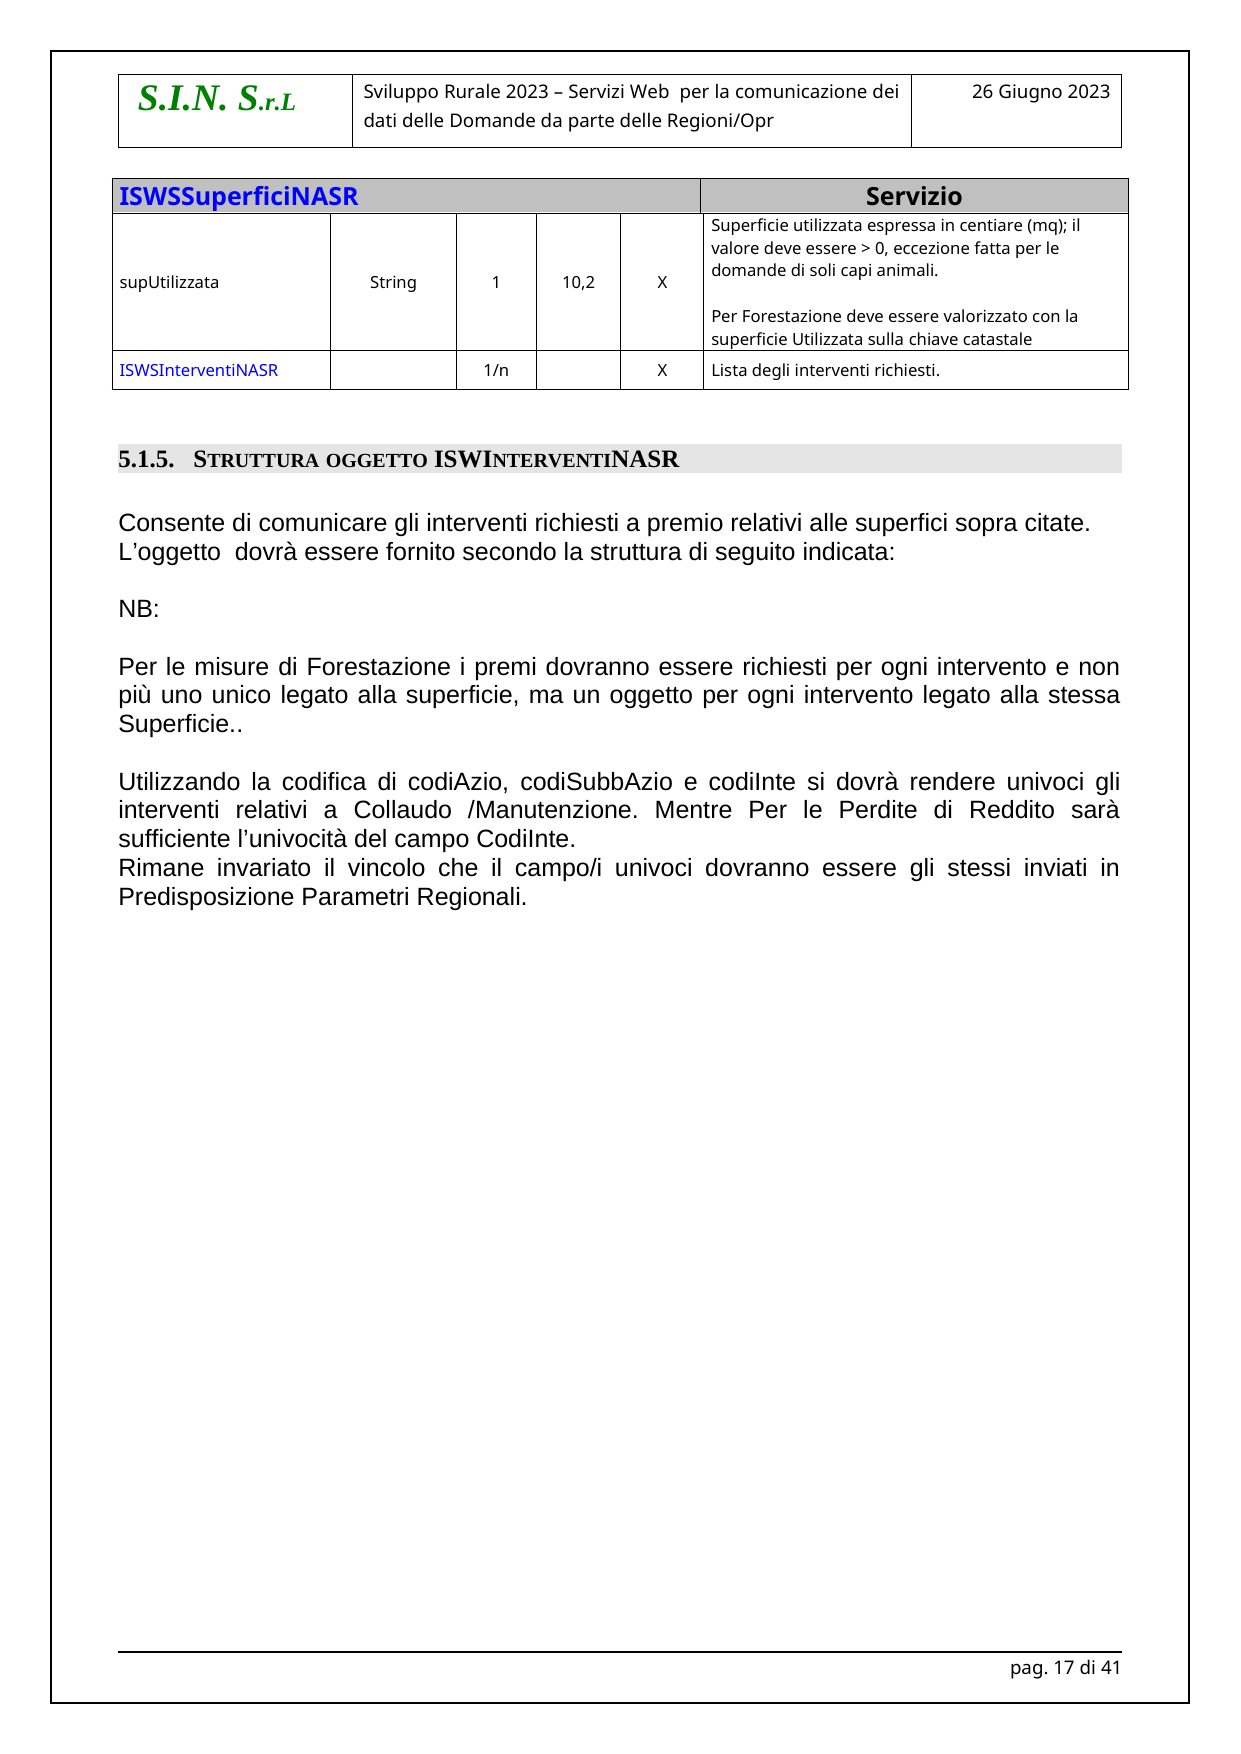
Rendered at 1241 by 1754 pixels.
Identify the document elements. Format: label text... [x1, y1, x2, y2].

table_header Servizio [701, 179, 1128, 212]
list NB: [118, 594, 1122, 623]
table_cell X [621, 351, 703, 389]
table_cell Lista degli interventi richiesti. [704, 351, 1128, 389]
table_cell X [621, 214, 703, 350]
table_cell 1/n [457, 351, 536, 389]
table_cell String [331, 214, 456, 350]
table_cell ISWSInterventiNASR [113, 351, 330, 389]
table_cell [331, 351, 456, 389]
table_cell 10,2 [537, 214, 620, 350]
text Rimane invariato il vincolo che il campo/i univoci dovranno essere gli stessi inviati in Predisposizione Parametri Regionali. [118, 853, 1122, 910]
text Utilizzando la codifica di codiAzio, codiSubbAzio e codiInte si dovrà rendere univoci gli interventi relativi a Collaudo /Manutenzione. Mentre Per le Perdite di Reddito sarà sufficiente l’univocità del campo CodiInte. [118, 766, 1122, 853]
list L’oggetto dovrà essere fornito secondo la struttura di seguito indicata: [118, 537, 1122, 566]
table_cell 1 [457, 214, 536, 350]
list Consente di comunicare gli interventi richiesti a premio relativi alle superfici sopra citate. [118, 508, 1122, 537]
table_header ISWSSuperficiNASR [113, 179, 700, 212]
text Per le misure di Forestazione i premi dovranno essere richiesti per ogni intervento e non più uno unico legato alla superficie, ma un oggetto per ogni intervento legato alla stessa Superficie.. [118, 651, 1122, 738]
table_cell Superficie utilizzata espressa in centiare (mq); il valore deve essere > 0, eccezione fatta per le domande di soli capi animali. Per Forestazione deve essere valorizzato con la superficie Utilizzata sulla chiave catastale [704, 214, 1128, 350]
table_cell supUtilizzata [113, 214, 330, 350]
table_cell [537, 351, 620, 389]
list Struttura oggetto ISWInterventiNASR [118, 444, 1122, 473]
